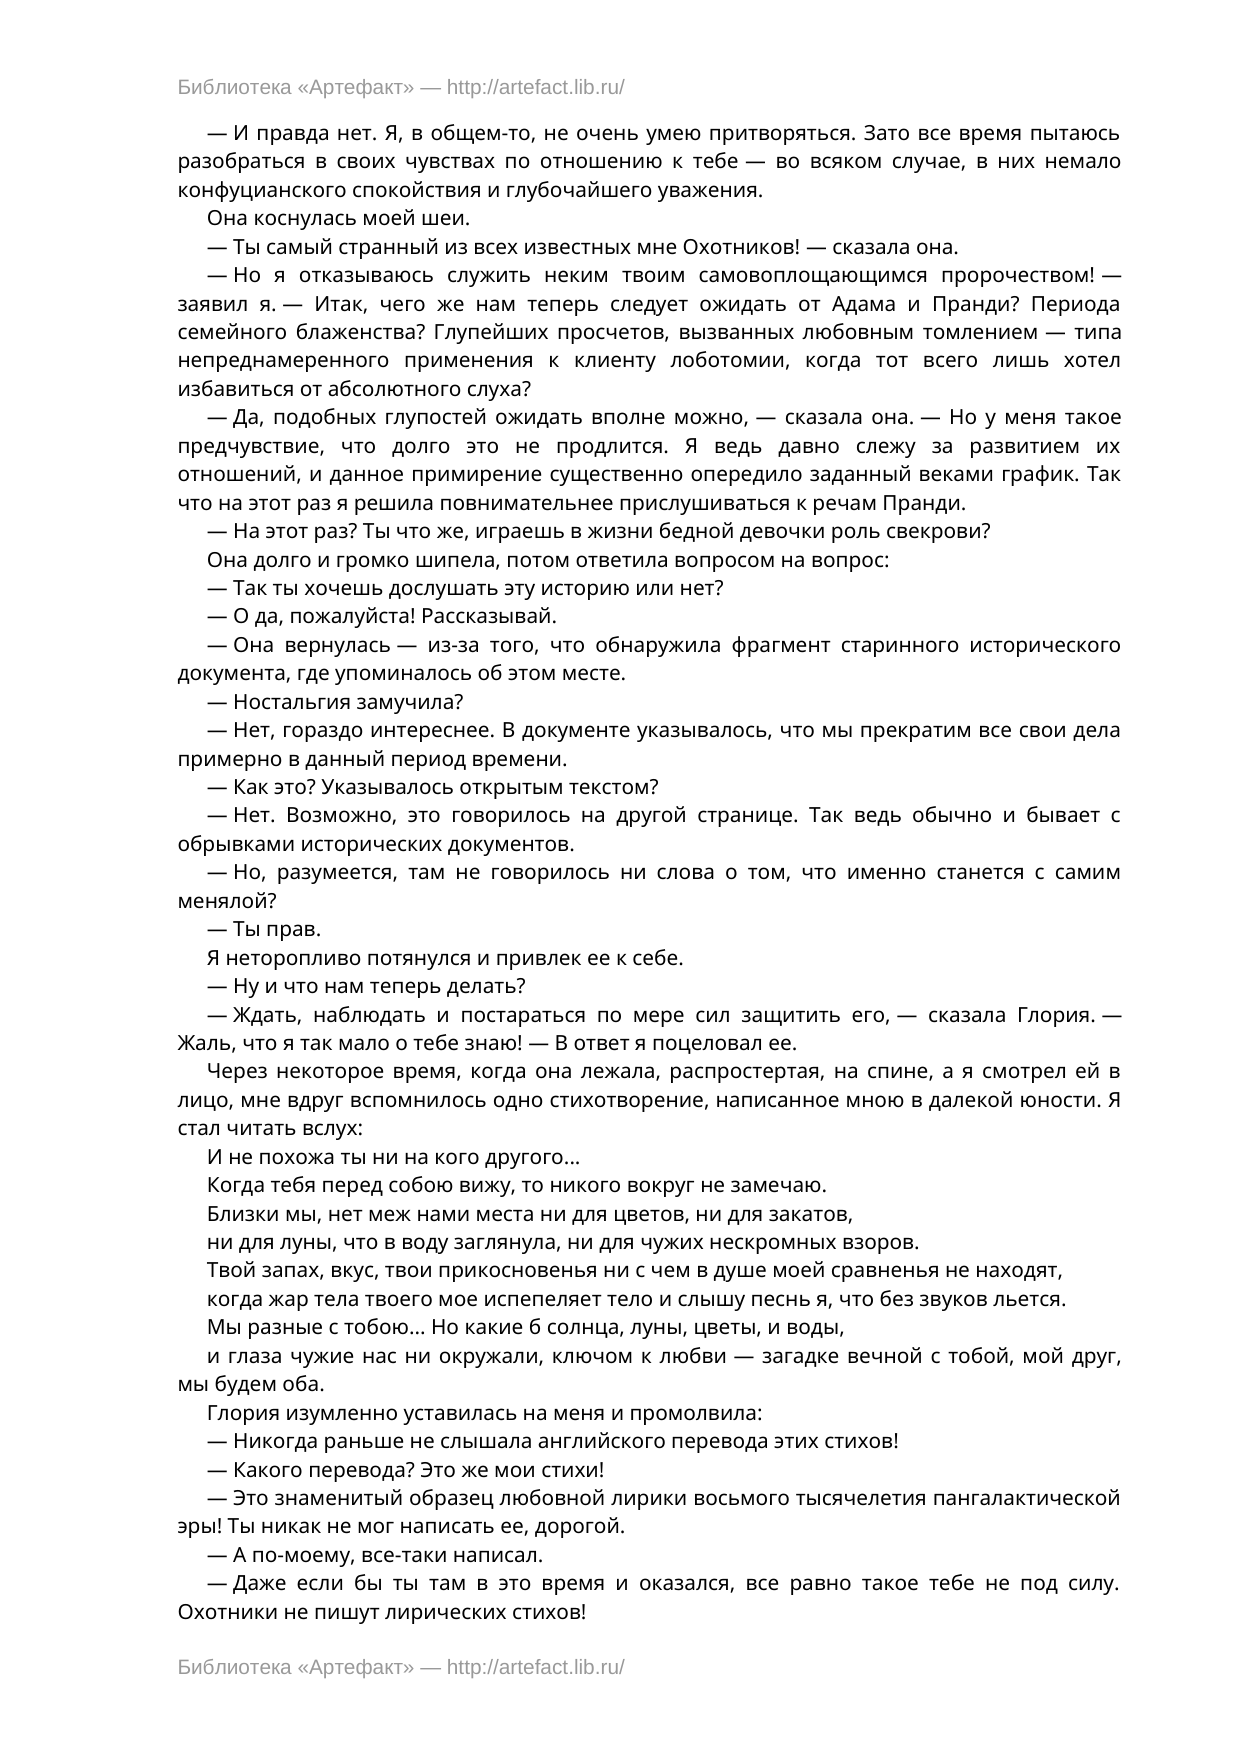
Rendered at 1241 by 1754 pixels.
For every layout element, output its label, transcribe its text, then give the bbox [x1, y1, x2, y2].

text — А по-моему, все-таки написал. [177, 1540, 1122, 1568]
text Я неторопливо потянулся и привлек ее к себе. [177, 943, 1122, 971]
text ни для луны, что в воду заглянула, ни для чужих нескромных взоров. [177, 1227, 1122, 1256]
text — На этот раз? Ты что же, играешь в жизни бедной девочки роль свекрови? [177, 516, 1122, 545]
text — Нет, гораздо интереснее. В документе указывалось, что мы прекратим все свои дела примерно в данный период времени. [177, 715, 1122, 772]
text Близки мы, нет меж нами места ни для цветов, ни для закатов, [177, 1199, 1122, 1227]
text — Даже если бы ты там в это время и оказался, все равно такое тебе не под силу. Охотники не пишут лирических стихов! [177, 1568, 1122, 1625]
text — И правда нет. Я, в общем-то, не очень умею притворяться. Зато все время пытаюсь разобраться в своих чувствах по отношению к тебе — во всяком случае, в них немало конфуцианского спокойствия и глубочайшего уважения. [177, 118, 1122, 203]
text — Ностальгия замучила? [177, 687, 1122, 715]
text — Это знаменитый образец любовной лирики восьмого тысячелетия пангалактической эры! Ты никак не мог написать ее, дорогой. [177, 1483, 1122, 1540]
text Она долго и громко шипела, потом ответила вопросом на вопрос: [177, 545, 1122, 573]
text И не похожа ты ни на кого другого... [177, 1142, 1122, 1170]
text Она коснулась моей шеи. [177, 203, 1122, 232]
text — Какого перевода? Это же мои стихи! [177, 1455, 1122, 1483]
text Мы разные с тобою... Но какие б солнца, луны, цветы, и воды, [177, 1312, 1122, 1341]
text — Она вернулась — из-за того, что обнаружила фрагмент старинного исторического документа, где упоминалось об этом месте. [177, 630, 1122, 687]
text — Но я отказываюсь служить неким твоим самовоплощающимся пророчеством! — заявил я. — Итак, чего же нам теперь следует ожидать от Адама и Пранди? Периода семейного блаженства? Глупейших просчетов, вызванных любовным томлением — типа непреднамеренного применения к клиенту лоботомии, когда тот всего лишь хотел избавиться от абсолютного слуха? [177, 260, 1122, 402]
text — Но, разумеется, там не говорилось ни слова о том, что именно станется с самим менялой? [177, 857, 1122, 914]
text — Ну и что нам теперь делать? [177, 971, 1122, 1000]
text Когда тебя перед собою вижу, то никого вокруг не замечаю. [177, 1170, 1122, 1199]
text — Никогда раньше не слышала английского перевода этих стихов! [177, 1426, 1122, 1455]
text — Так ты хочешь дослушать эту историю или нет? [177, 573, 1122, 602]
text — Нет. Возможно, это говорилось на другой странице. Так ведь обычно и бывает с обрывками исторических документов. [177, 801, 1122, 857]
text — Как это? Указывалось открытым текстом? [177, 772, 1122, 801]
text — Да, подобных глупостей ожидать вполне можно, — сказала она. — Но у меня такое предчувствие, что долго это не продлится. Я ведь давно слежу за развитием их отношений, и данное примирение существенно опередило заданный веками график. Так что на этот раз я решила повнимательнее прислушиваться к речам Пранди. [177, 402, 1122, 516]
text Через некоторое время, когда она лежала, распростертая, на спине, а я смотрел ей в лицо, мне вдруг вспомнилось одно стихотворение, написанное мною в далекой юности. Я стал читать вслух: [177, 1057, 1122, 1142]
text — Ты прав. [177, 914, 1122, 943]
text — Ты самый странный из всех известных мне Охотников! — сказала она. [177, 232, 1122, 260]
text Глория изумленно уставилась на меня и промолвила: [177, 1398, 1122, 1426]
text и глаза чужие нас ни окружали, ключом к любви — загадке вечной с тобой, мой друг, мы будем оба. [177, 1341, 1122, 1398]
text — Ждать, наблюдать и постараться по мере сил защитить его, — сказала Глория. — Жаль, что я так мало о тебе знаю! — В ответ я поцеловал ее. [177, 1000, 1122, 1057]
text когда жар тела твоего мое испепеляет тело и слышу песнь я, что без звуков льется. [177, 1284, 1122, 1312]
text Твой запах, вкус, твои прикосновенья ни с чем в душе моей сравненья не находят, [177, 1256, 1122, 1284]
text — О да, пожалуйста! Рассказывай. [177, 602, 1122, 630]
